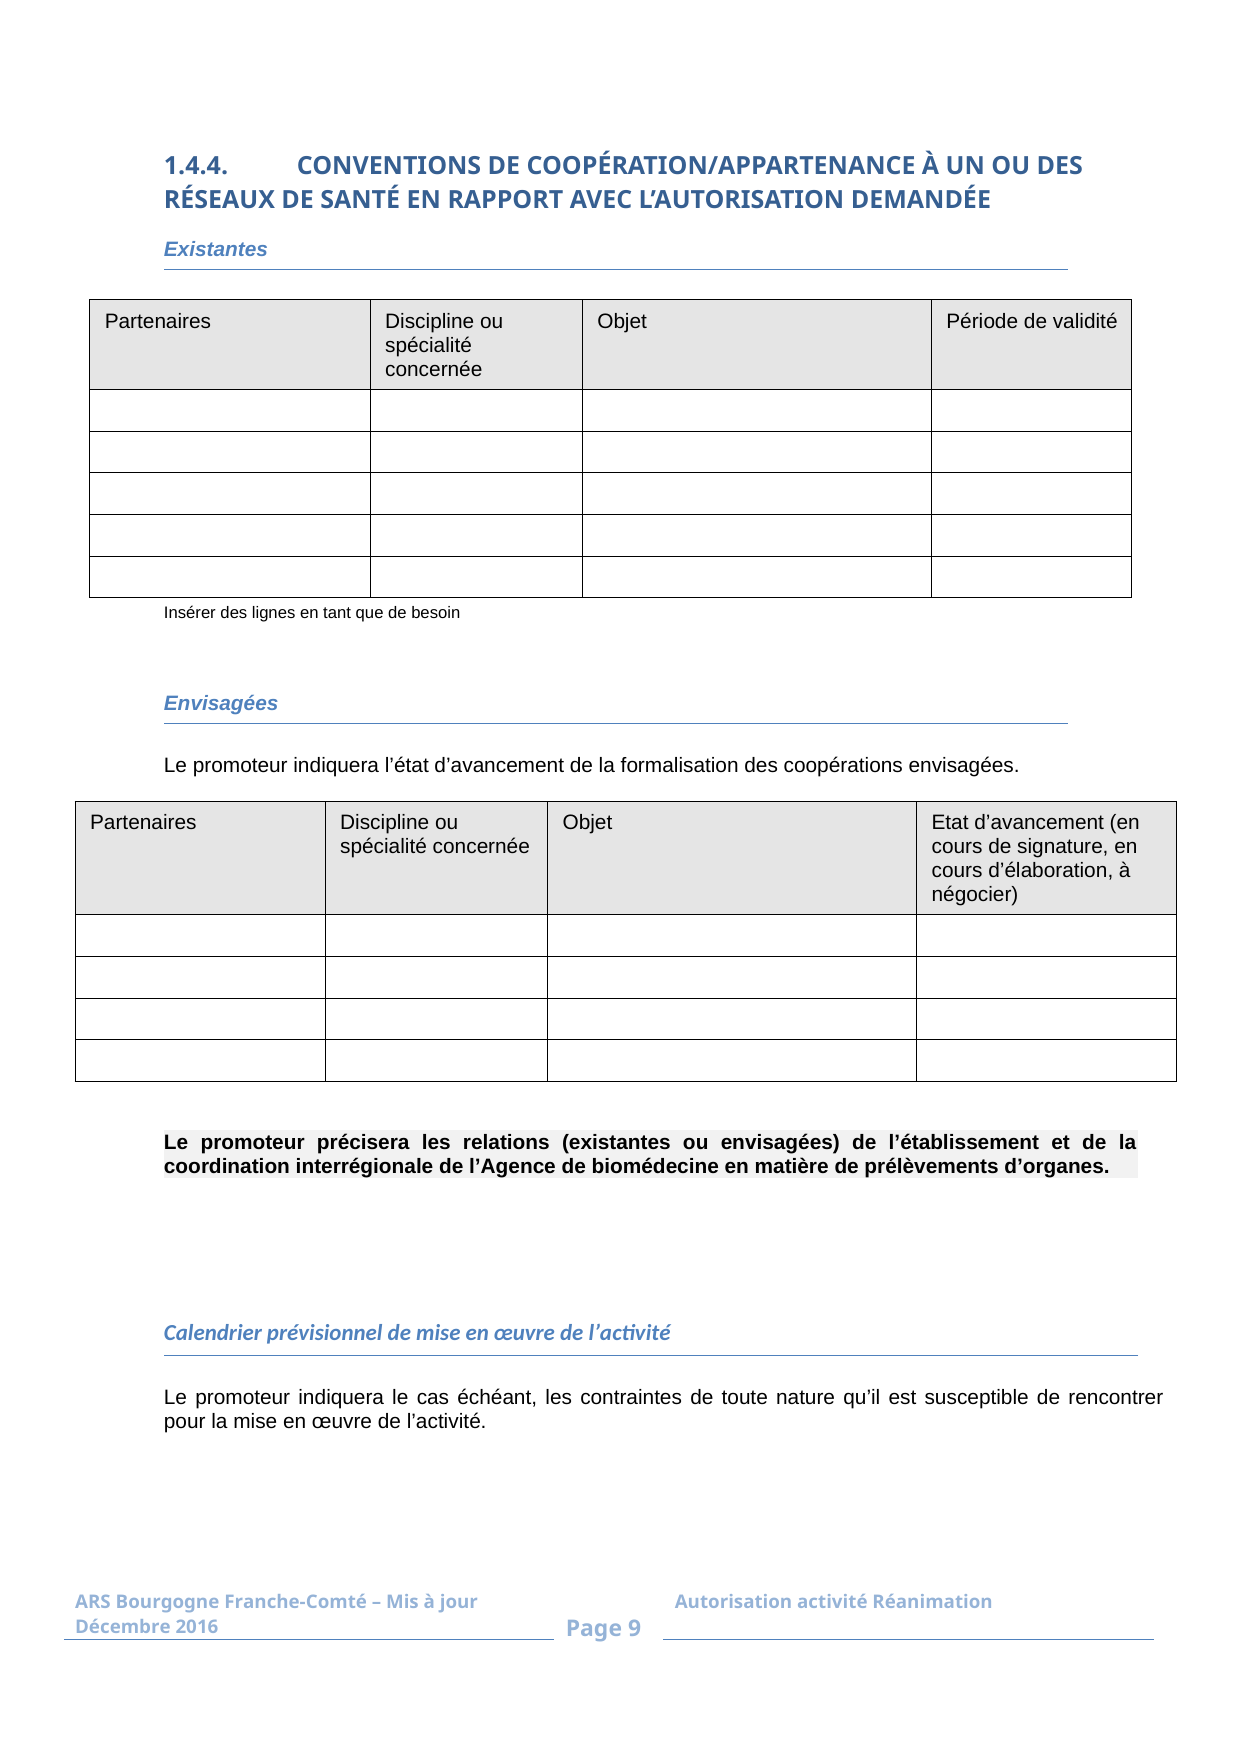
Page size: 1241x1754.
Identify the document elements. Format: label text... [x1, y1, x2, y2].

table_cell [917, 1040, 1176, 1081]
table_header Partenaires [90, 300, 370, 389]
table_cell [326, 1040, 547, 1081]
table_cell [371, 557, 582, 597]
table_header Objet [583, 300, 931, 389]
table_cell [583, 390, 931, 431]
table_cell [583, 515, 931, 556]
table_cell [90, 432, 370, 472]
table_cell [326, 915, 547, 956]
table_cell [76, 915, 325, 956]
table_cell [583, 432, 931, 472]
table_cell [90, 390, 370, 431]
table_cell [932, 557, 1131, 597]
text Insérer des lignes en tant que de besoin [164, 602, 1165, 622]
table_cell [932, 473, 1131, 514]
table_header Discipline ou spécialité concernée [326, 802, 547, 914]
table_cell [548, 1040, 916, 1081]
table_header Discipline ou spécialité concernée [371, 300, 582, 389]
table_cell [932, 432, 1131, 472]
text Le promoteur indiquera l’état d’avancement de la formalisation des coopérations envisagées. [164, 753, 1165, 777]
text Envisagées [164, 690, 1068, 723]
table_cell [548, 915, 916, 956]
table_cell [76, 957, 325, 998]
table_header Objet [548, 802, 916, 914]
table_cell [932, 515, 1131, 556]
table_header Partenaires [76, 802, 325, 914]
text Existantes [164, 237, 1068, 269]
table_cell [371, 515, 582, 556]
table_cell [548, 999, 916, 1039]
table_cell [371, 390, 582, 431]
table_cell [76, 1040, 325, 1081]
table_header Période de validité [932, 300, 1131, 389]
table_cell [90, 473, 370, 514]
table_cell [90, 515, 370, 556]
table_cell [548, 957, 916, 998]
text Le promoteur indiquera le cas échéant, les contraintes de toute nature qu’il est susceptible de rencontrer pour la mise en œuvre de l’activité. [164, 1385, 1165, 1433]
text Le promoteur précisera les relations (existantes ou envisagées) de l’établissement et de la coordination interrégionale de l’Agence de biomédecine en matière de prélèvements d’organes. [164, 1130, 1138, 1178]
table_cell [90, 557, 370, 597]
table_cell [326, 999, 547, 1039]
table_cell [917, 915, 1176, 956]
table_cell [583, 473, 931, 514]
table_cell [917, 957, 1176, 998]
table_header Etat d’avancement (en cours de signature, en cours d’élaboration, à négocier) [917, 802, 1176, 914]
text Calendrier prévisionnel de mise en œuvre de l’activité [164, 1318, 1138, 1355]
table_cell [917, 999, 1176, 1039]
table_cell [932, 390, 1131, 431]
table_cell [76, 999, 325, 1039]
table_cell [326, 957, 547, 998]
list Conventions de coopération/appartenance à un ou des réseaux de santé en rapport avec l’autorisation demandée [164, 148, 1165, 216]
table_cell [371, 473, 582, 514]
table_cell [371, 432, 582, 472]
table_cell [583, 557, 931, 597]
